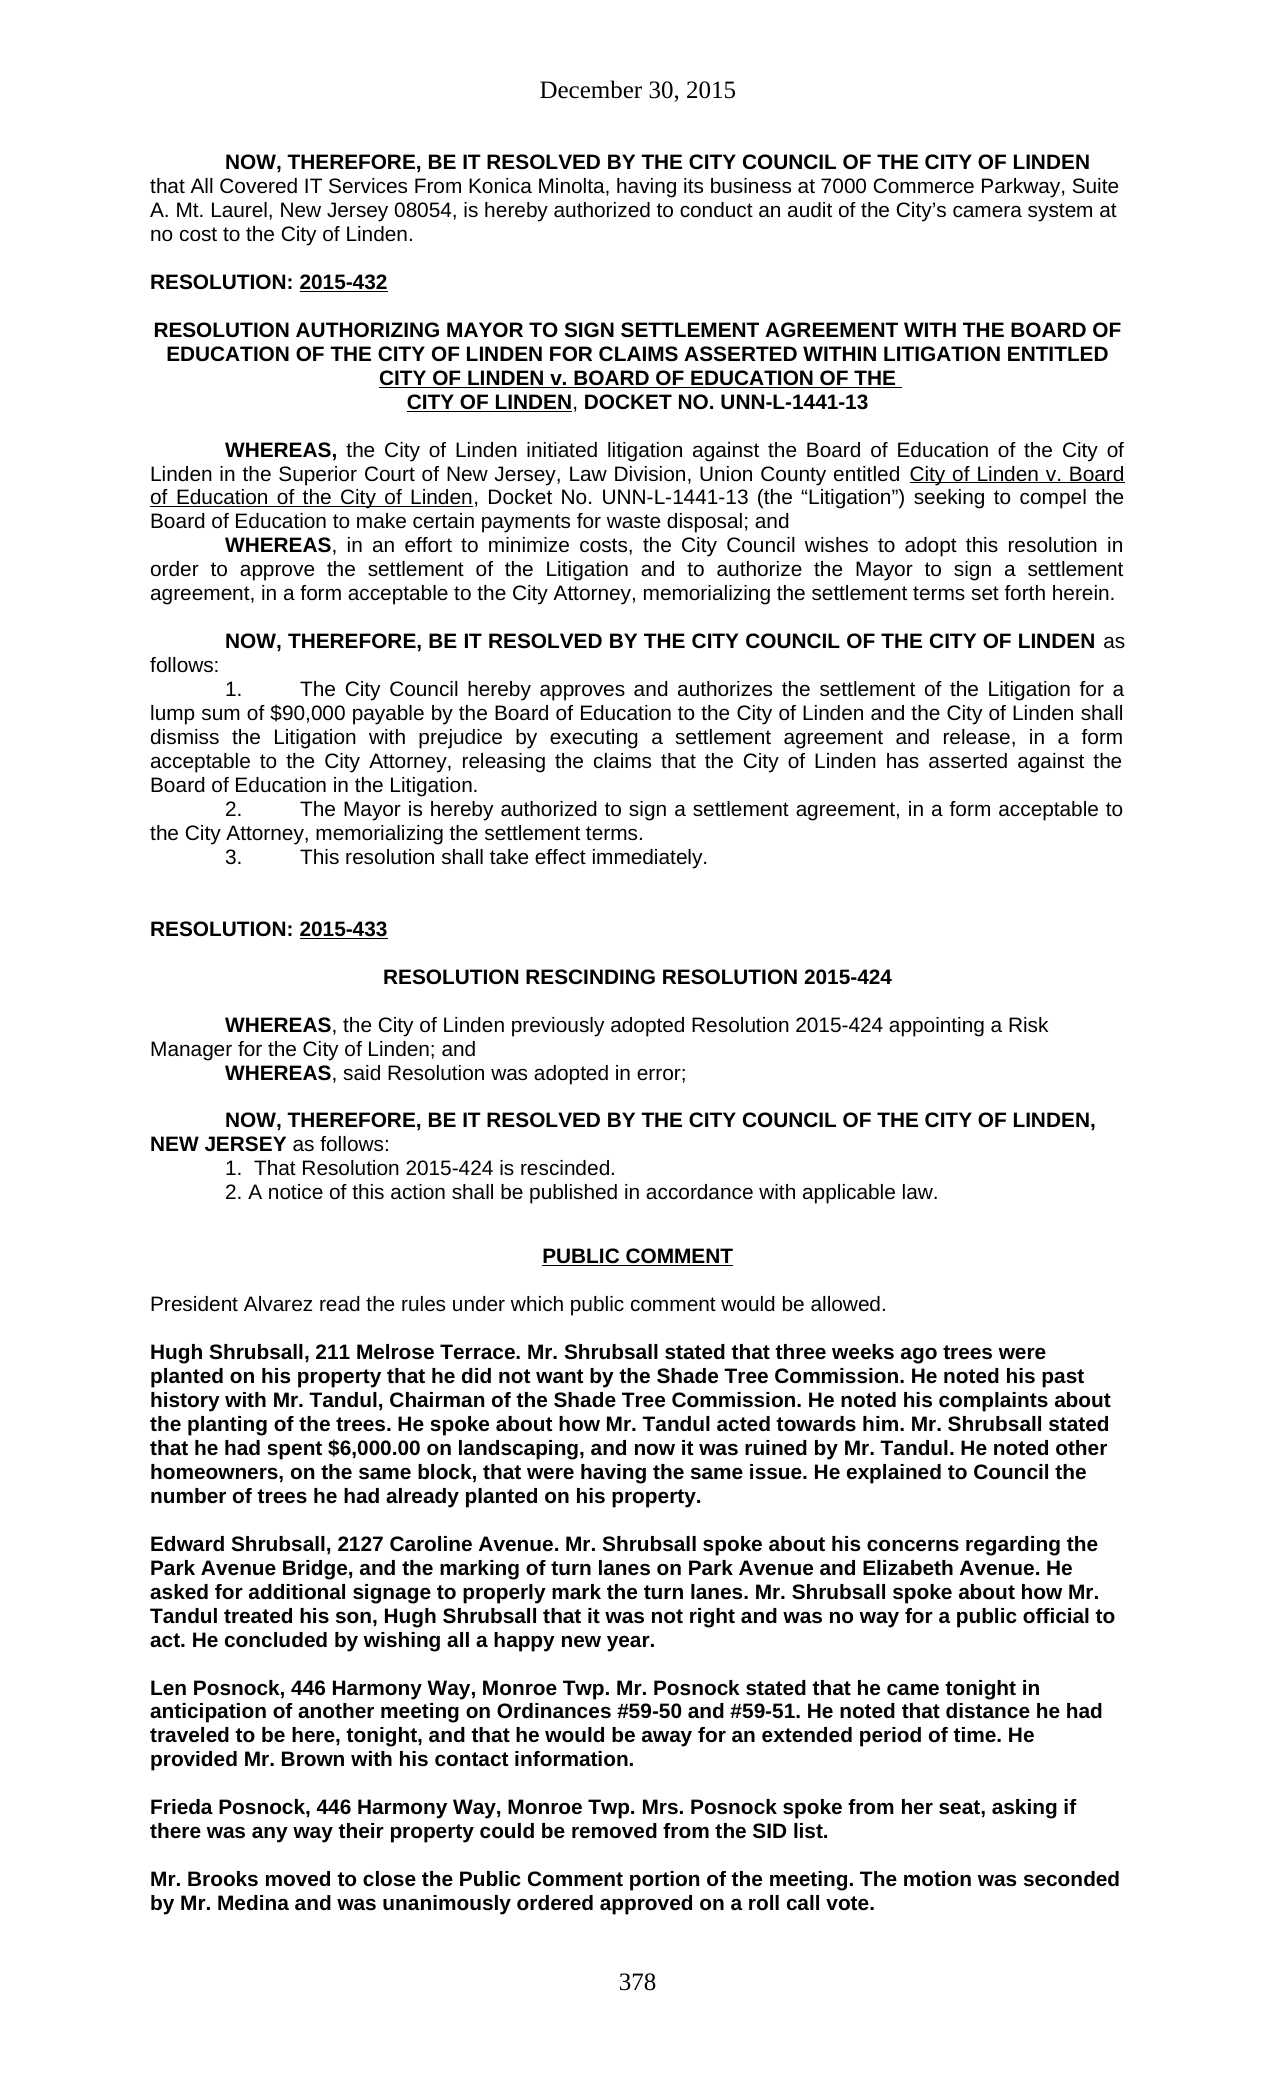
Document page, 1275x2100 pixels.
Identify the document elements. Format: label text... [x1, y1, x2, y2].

text 3. This resolution shall take effect immediately. [150, 845, 1125, 869]
text Hugh Shrubsall, 211 Melrose Terrace. Mr. Shrubsall stated that three weeks ago trees were planted on his property that he did not want by the Shade Tree Commission. He noted his past history with Mr. Tandul, Chairman of the Shade Tree Commission. He noted his complaints about the planting of the trees. He spoke about how Mr. Tandul acted towards him. Mr. Shrubsall stated that he had spent $6,000.00 on landscaping, and now it was ruined by Mr. Tandul. He noted other homeowners, on the same block, that were having the same issue. He explained to Council the number of trees he had already planted on his property. [150, 1340, 1125, 1508]
text 1. The City Council hereby approves and authorizes the settlement of the Litigation for a lump sum of $90,000 payable by the Board of Education to the City of Linden and the City of Linden shall dismiss the Litigation with prejudice by executing a settlement agreement and release, in a form acceptable to the City Attorney, releasing the claims that the City of Linden has asserted against the Board of Education in the Litigation. [150, 677, 1125, 797]
text WHEREAS, the City of Linden previously adopted Resolution 2015-424 appointing a Risk Manager for the City of Linden; and [150, 1012, 1125, 1060]
text PUBLIC COMMENT [150, 1244, 1125, 1268]
text Len Posnock, 446 Harmony Way, Monroe Twp. Mr. Posnock stated that he came tonight in anticipation of another meeting on Ordinances #59-50 and #59-51. He noted that distance he had traveled to be here, tonight, and that he would be away for an extended period of time. He provided Mr. Brown with his contact information. [150, 1675, 1125, 1771]
text Mr. Brooks moved to close the Public Comment portion of the meeting. The motion was seconded by Mr. Medina and was unanimously ordered approved on a roll call vote. [150, 1867, 1125, 1915]
text WHEREAS, the City of Linden initiated litigation against the Board of Education of the City of Linden in the Superior Court of New Jersey, Law Division, Union County entitled City of Linden v. Board of Education of the City of Linden, Docket No. UNN-L-1441-13 (the “Litigation”) seeking to compel the Board of Education to make certain payments for waste disposal; and [150, 437, 1125, 533]
text Frieda Posnock, 446 Harmony Way, Monroe Twp. Mrs. Posnock spoke from her seat, asking if there was any way their property could be removed from the SID list. [150, 1795, 1125, 1843]
text RESOLUTION: 2015-433 [150, 917, 1125, 941]
text RESOLUTION RESCINDING RESOLUTION 2015-424 [150, 964, 1125, 988]
text NOW, THEREFORE, BE IT RESOLVED BY THE CITY COUNCIL OF THE CITY OF LINDEN that All Covered IT Services From Konica Minolta, having its business at 7000 Commerce Parkway, Suite A. Mt. Laurel, New Jersey 08054, is hereby authorized to conduct an audit of the City’s camera system at no cost to the City of Linden. [150, 150, 1125, 246]
text 1. That Resolution 2015-424 is rescinded. [150, 1156, 1125, 1180]
text RESOLUTION AUTHORIZING MAYOR TO SIGN SETTLEMENT AGREEMENT WITH THE BOARD OF EDUCATION OF THE CITY OF LINDEN FOR CLAIMS ASSERTED WITHIN LITIGATION ENTITLED CITY OF LINDEN v. BOARD OF EDUCATION OF THE [150, 318, 1125, 389]
text NOW, THEREFORE, BE IT RESOLVED BY THE CITY COUNCIL OF THE CITY OF LINDEN, NEW JERSEY as follows: [150, 1108, 1125, 1156]
text RESOLUTION: 2015-432 [150, 270, 1125, 294]
text 2. The Mayor is hereby authorized to sign a settlement agreement, in a form acceptable to the City Attorney, memorializing the settlement terms. [150, 797, 1125, 845]
text NOW, THEREFORE, BE IT RESOLVED BY THE CITY COUNCIL OF THE CITY OF LINDEN as follows: [150, 629, 1125, 677]
text 2. A notice of this action shall be published in accordance with applicable law. [150, 1180, 1125, 1204]
text Edward Shrubsall, 2127 Caroline Avenue. Mr. Shrubsall spoke about his concerns regarding the Park Avenue Bridge, and the marking of turn lanes on Park Avenue and Elizabeth Avenue. He asked for additional signage to properly mark the turn lanes. Mr. Shrubsall spoke about how Mr. Tandul treated his son, Hugh Shrubsall that it was not right and was no way for a public official to act. He concluded by wishing all a happy new year. [150, 1532, 1125, 1651]
text CITY OF LINDEN, DOCKET NO. UNN-L-1441-13 [150, 389, 1125, 413]
text WHEREAS, said Resolution was adopted in error; [150, 1060, 1125, 1084]
text WHEREAS, in an effort to minimize costs, the City Council wishes to adopt this resolution in order to approve the settlement of the Litigation and to authorize the Mayor to sign a settlement agreement, in a form acceptable to the City Attorney, memorializing the settlement terms set forth herein. [150, 533, 1125, 605]
text President Alvarez read the rules under which public comment would be allowed. [150, 1292, 1125, 1316]
